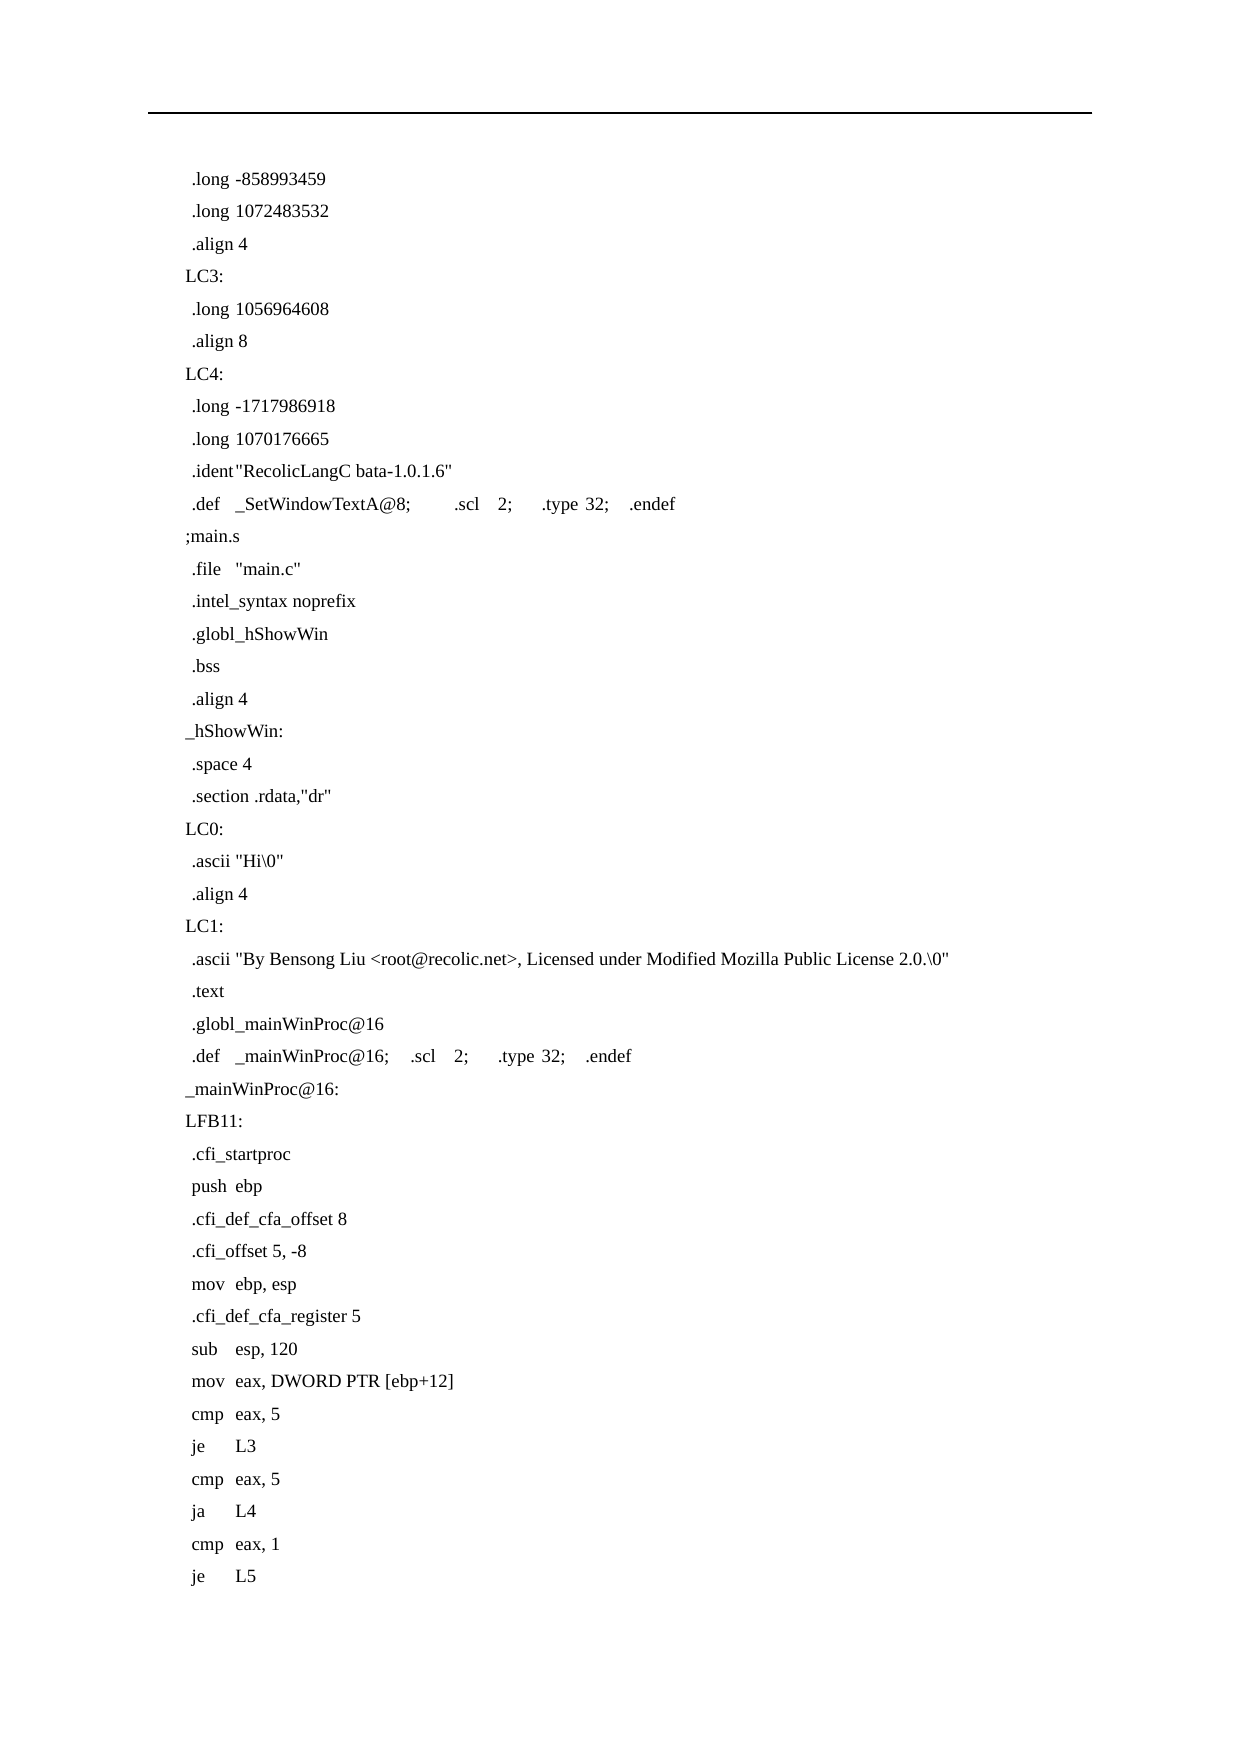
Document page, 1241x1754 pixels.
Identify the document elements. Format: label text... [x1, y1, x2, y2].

text _mainWinProc@16: [148, 1072, 1092, 1104]
text cmp eax, 5 [148, 1462, 1092, 1494]
text .cfi_def_cfa_register 5 [148, 1299, 1092, 1332]
text .cfi_def_cfa_offset 8 [148, 1202, 1092, 1234]
text .long 1072483532 [148, 194, 1092, 227]
text .align 4 [148, 877, 1092, 909]
text LC4: [148, 357, 1092, 389]
text mov eax, DWORD PTR [ebp+12] [148, 1364, 1092, 1397]
text .long -1717986918 [148, 389, 1092, 422]
text sub esp, 120 [148, 1332, 1092, 1364]
text .align 4 [148, 682, 1092, 714]
text cmp eax, 1 [148, 1527, 1092, 1559]
text LFB11: [148, 1104, 1092, 1137]
text .def _SetWindowTextA@8; .scl 2; .type 32; .endef [148, 487, 1092, 519]
text .globl _hShowWin [148, 617, 1092, 649]
text LC0: [148, 812, 1092, 844]
text .ascii "By Bensong Liu <root@recolic.net>, Licensed under Modified Mozilla Public License 2.0.\0" [148, 942, 1092, 974]
text .long 1056964608 [148, 292, 1092, 324]
text .text [148, 974, 1092, 1007]
text .align 4 [148, 227, 1092, 259]
text .ascii "Hi\0" [148, 844, 1092, 877]
text .intel_syntax noprefix [148, 584, 1092, 617]
text .ident "RecolicLangC bata-1.0.1.6" [148, 454, 1092, 487]
text .bss [148, 649, 1092, 682]
text .globl _mainWinProc@16 [148, 1007, 1092, 1039]
text .long -858993459 [148, 162, 1092, 194]
text .cfi_startproc [148, 1137, 1092, 1169]
text .long 1070176665 [148, 422, 1092, 454]
text .space 4 [148, 747, 1092, 779]
text .cfi_offset 5, -8 [148, 1234, 1092, 1267]
text cmp eax, 5 [148, 1397, 1092, 1429]
text push ebp [148, 1169, 1092, 1202]
text ja L4 [148, 1494, 1092, 1527]
text .align 8 [148, 324, 1092, 357]
text ;main.s [148, 519, 1092, 552]
text .section .rdata,"dr" [148, 779, 1092, 812]
text LC1: [148, 909, 1092, 942]
text mov ebp, esp [148, 1267, 1092, 1299]
text .file "main.c" [148, 552, 1092, 584]
text je L3 [148, 1429, 1092, 1462]
text je L5 [148, 1559, 1092, 1592]
text .def _mainWinProc@16; .scl 2; .type 32; .endef [148, 1039, 1092, 1072]
text LC3: [148, 259, 1092, 292]
text _hShowWin: [148, 714, 1092, 747]
